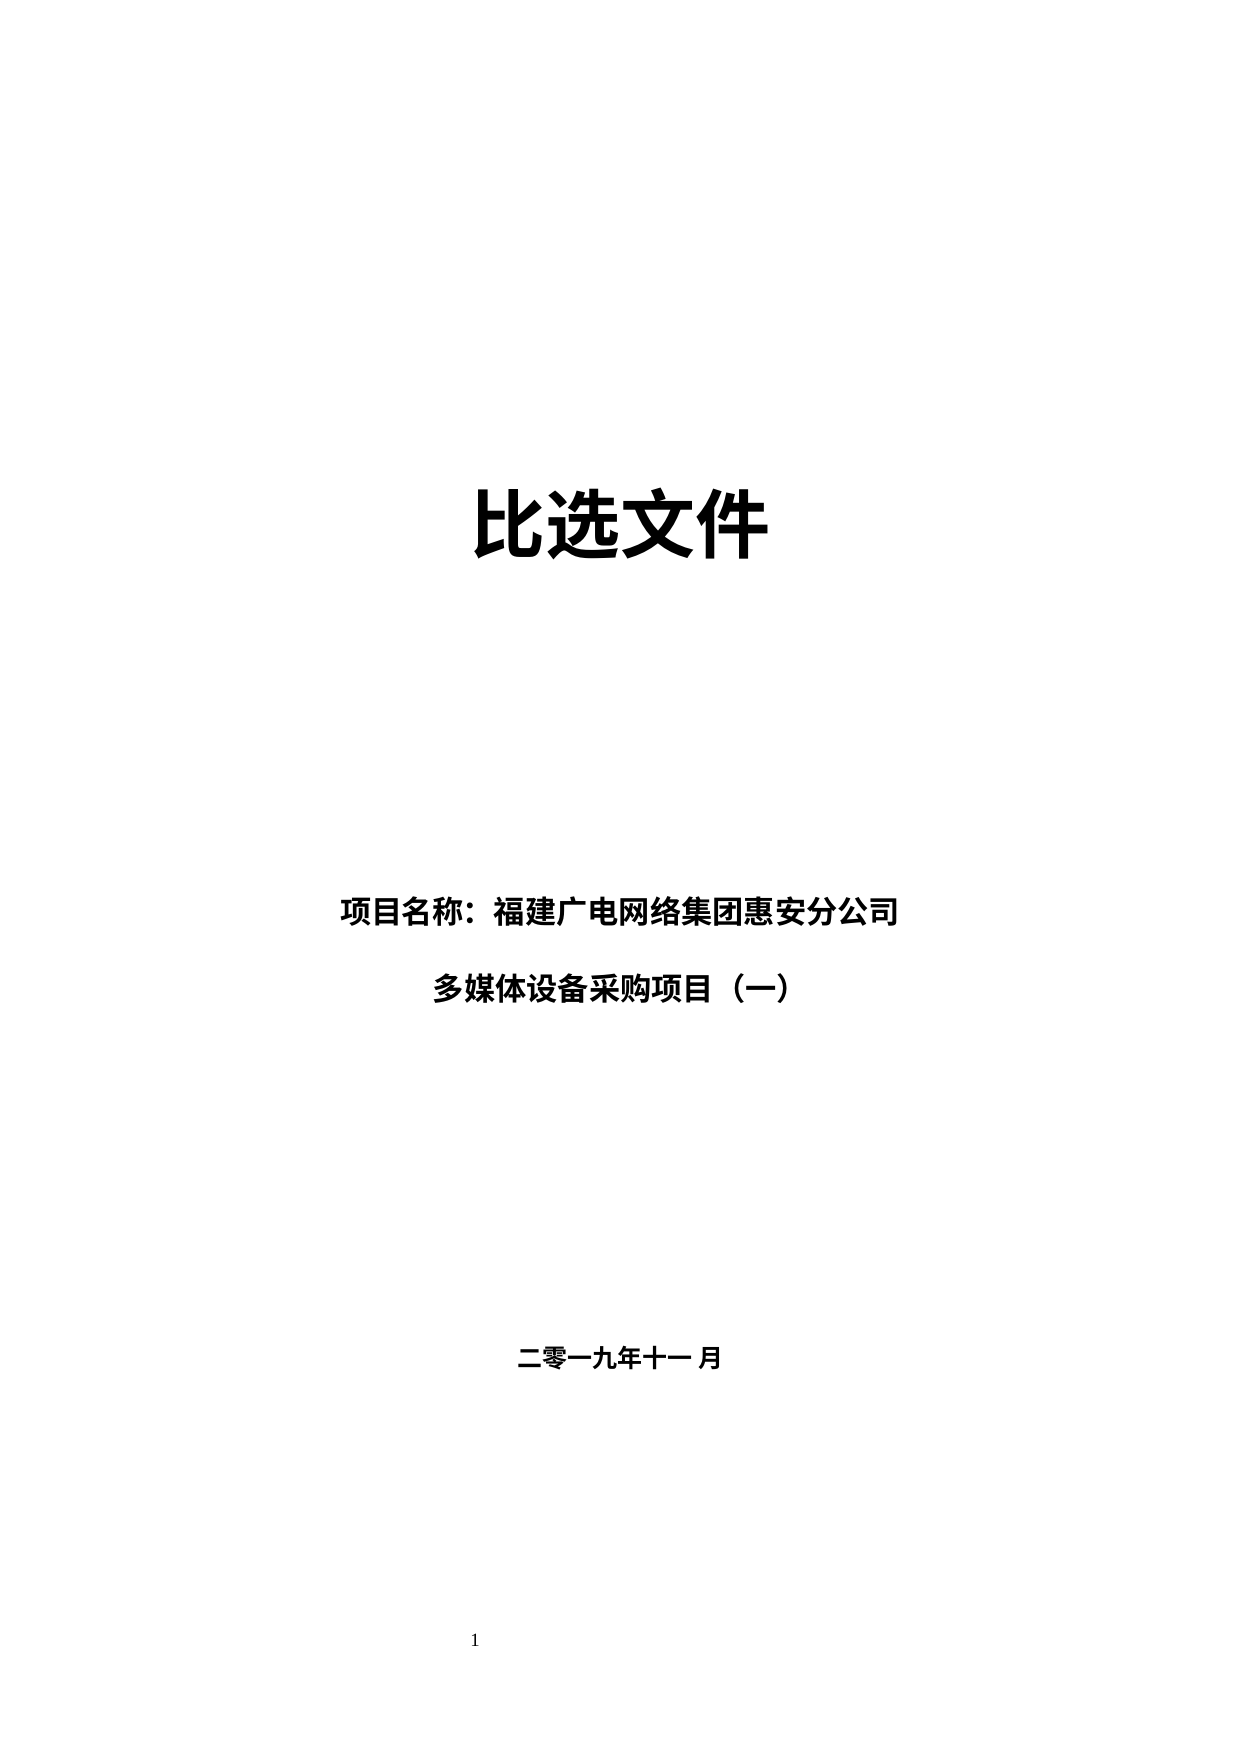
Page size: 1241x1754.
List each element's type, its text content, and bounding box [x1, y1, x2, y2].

text 项目名称：福建广电网络集团惠安分公司 [187, 877, 1053, 942]
text 多媒体设备采购项目（一） [187, 954, 1053, 1019]
text 二零一九年十一 月 [187, 1324, 1053, 1389]
text 比选文件 [187, 454, 1053, 584]
